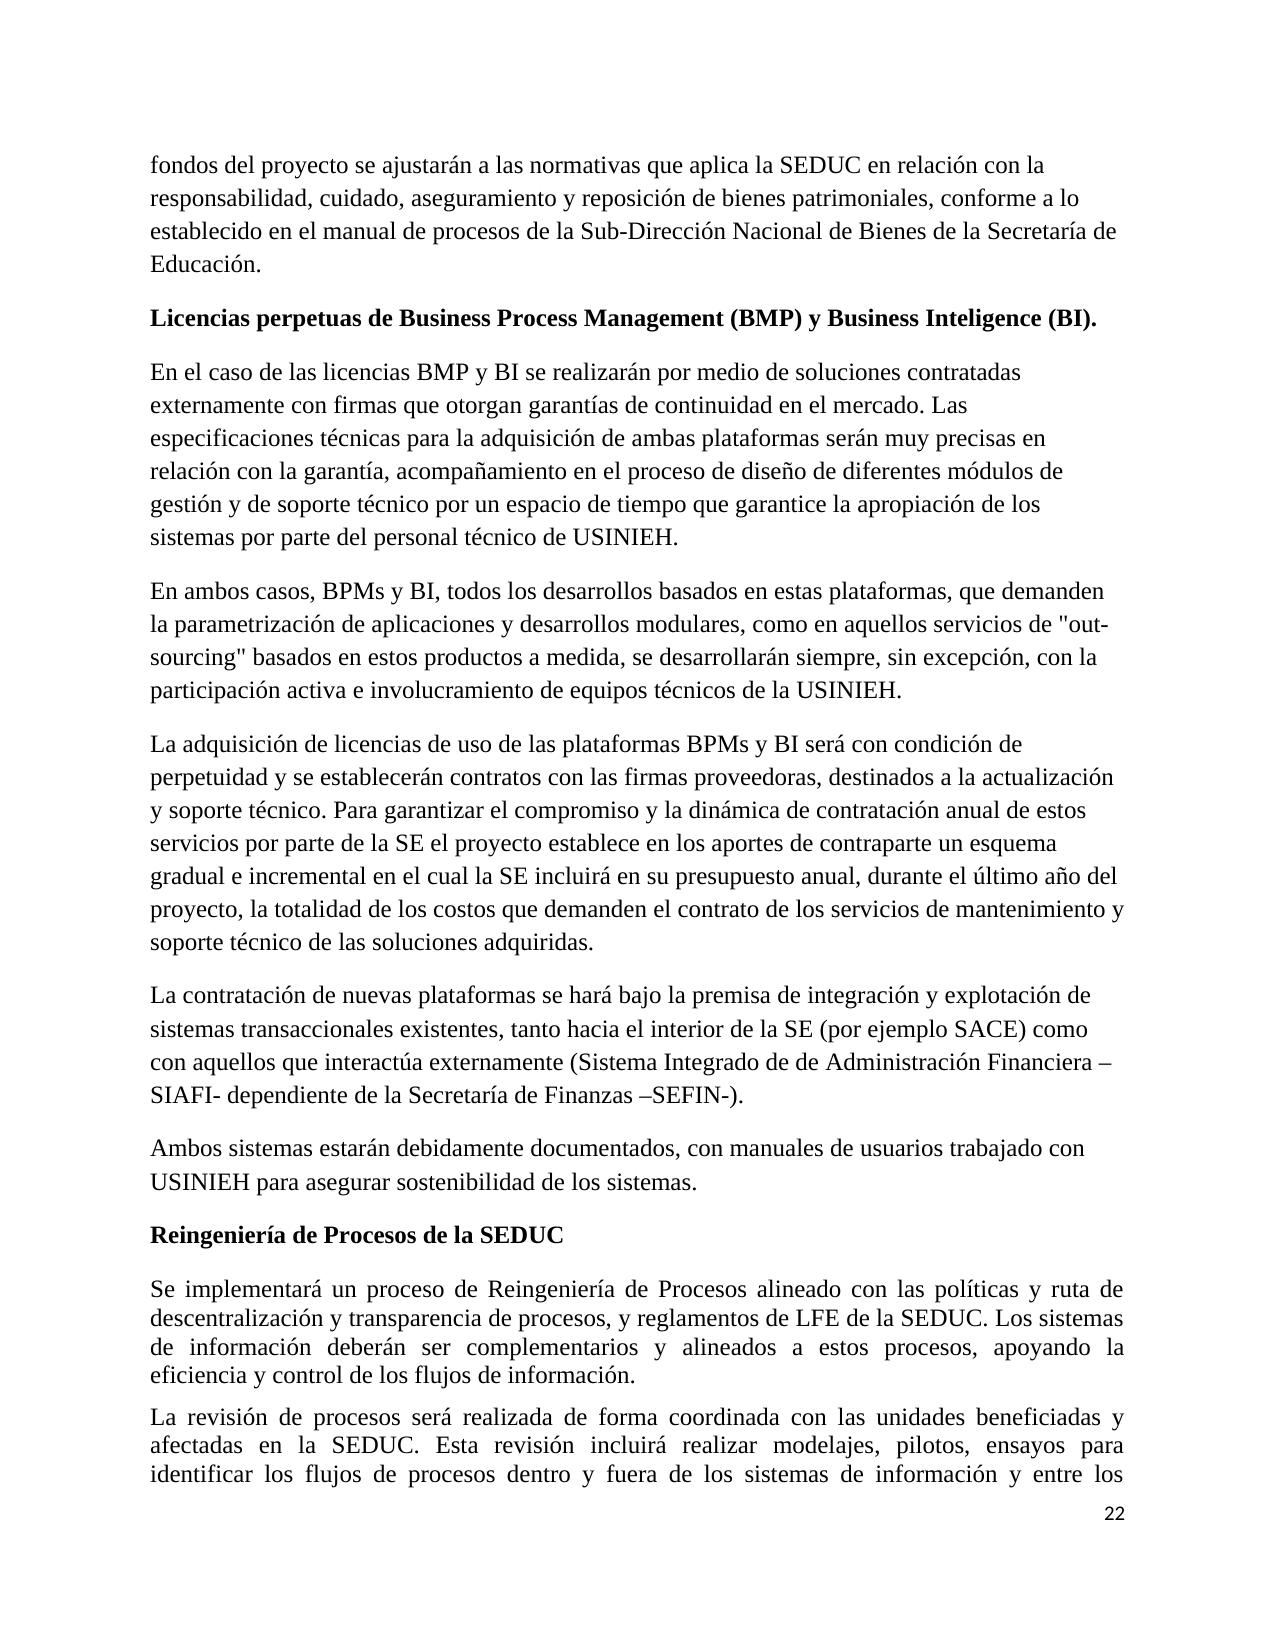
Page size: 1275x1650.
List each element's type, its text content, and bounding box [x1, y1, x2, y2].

text La adquisición de licencias de uso de las plataformas BPMs y BI será con condición de perpetuidad y se establecerán contratos con las firmas proveedoras, destinados a la actualización y soporte técnico. Para garantizar el compromiso y la dinámica de contratación anual de estos servicios por parte de la SE el proyecto establece en los aportes de contraparte un esquema gradual e incremental en el cual la SE incluirá en su presupuesto anual, durante el último año del proyecto, la totalidad de los costos que demanden el contrato de los servicios de mantenimiento y soporte técnico de las soluciones adquiridas. [150, 729, 1125, 956]
text Se implementará un proceso de Reingeniería de Procesos alineado con las políticas y ruta de descentralización y transparencia de procesos, y reglamentos de LFE de la SEDUC. Los sistemas de información deberán ser complementarios y alineados a estos procesos, apoyando la eficiencia y control de los flujos de información. [150, 1274, 1125, 1389]
text En el caso de las licencias BMP y BI se realizarán por medio de soluciones contratadas externamente con firmas que otorgan garantías de continuidad en el mercado. Las especificaciones técnicas para la adquisición de ambas plataformas serán muy precisas en relación con la garantía, acompañamiento en el proceso de diseño de diferentes módulos de gestión y de soporte técnico por un espacio de tiempo que garantice la apropiación de los sistemas por parte del personal técnico de USINIEH. [150, 357, 1125, 551]
text En ambos casos, BPMs y BI, todos los desarrollos basados en estas plataformas, que demanden la parametrización de aplicaciones y desarrollos modulares, como en aquellos servicios de "out-sourcing" basados en estos productos a medida, se desarrollarán siempre, sin excepción, con la participación activa e involucramiento de equipos técnicos de la USINIEH. [150, 576, 1125, 703]
text Ambos sistemas estarán debidamente documentados, con manuales de usuarios trabajado con USINIEH para asegurar sostenibilidad de los sistemas. [150, 1133, 1125, 1195]
text Licencias perpetuas de Business Process Management (BMP) y Business Inteligence (BI). [150, 303, 1125, 332]
text Reingeniería de Procesos de la SEDUC [150, 1220, 1125, 1249]
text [150, 1402, 1125, 1488]
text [150, 150, 1125, 278]
text La contratación de nuevas plataformas se hará bajo la premisa de integración y explotación de sistemas transaccionales existentes, tanto hacia el interior de la SE (por ejemplo SACE) como con aquellos que interactúa externamente (Sistema Integrado de de Administración Financiera –SIAFI- dependiente de la Secretaría de Finanzas –SEFIN-). [150, 981, 1125, 1108]
